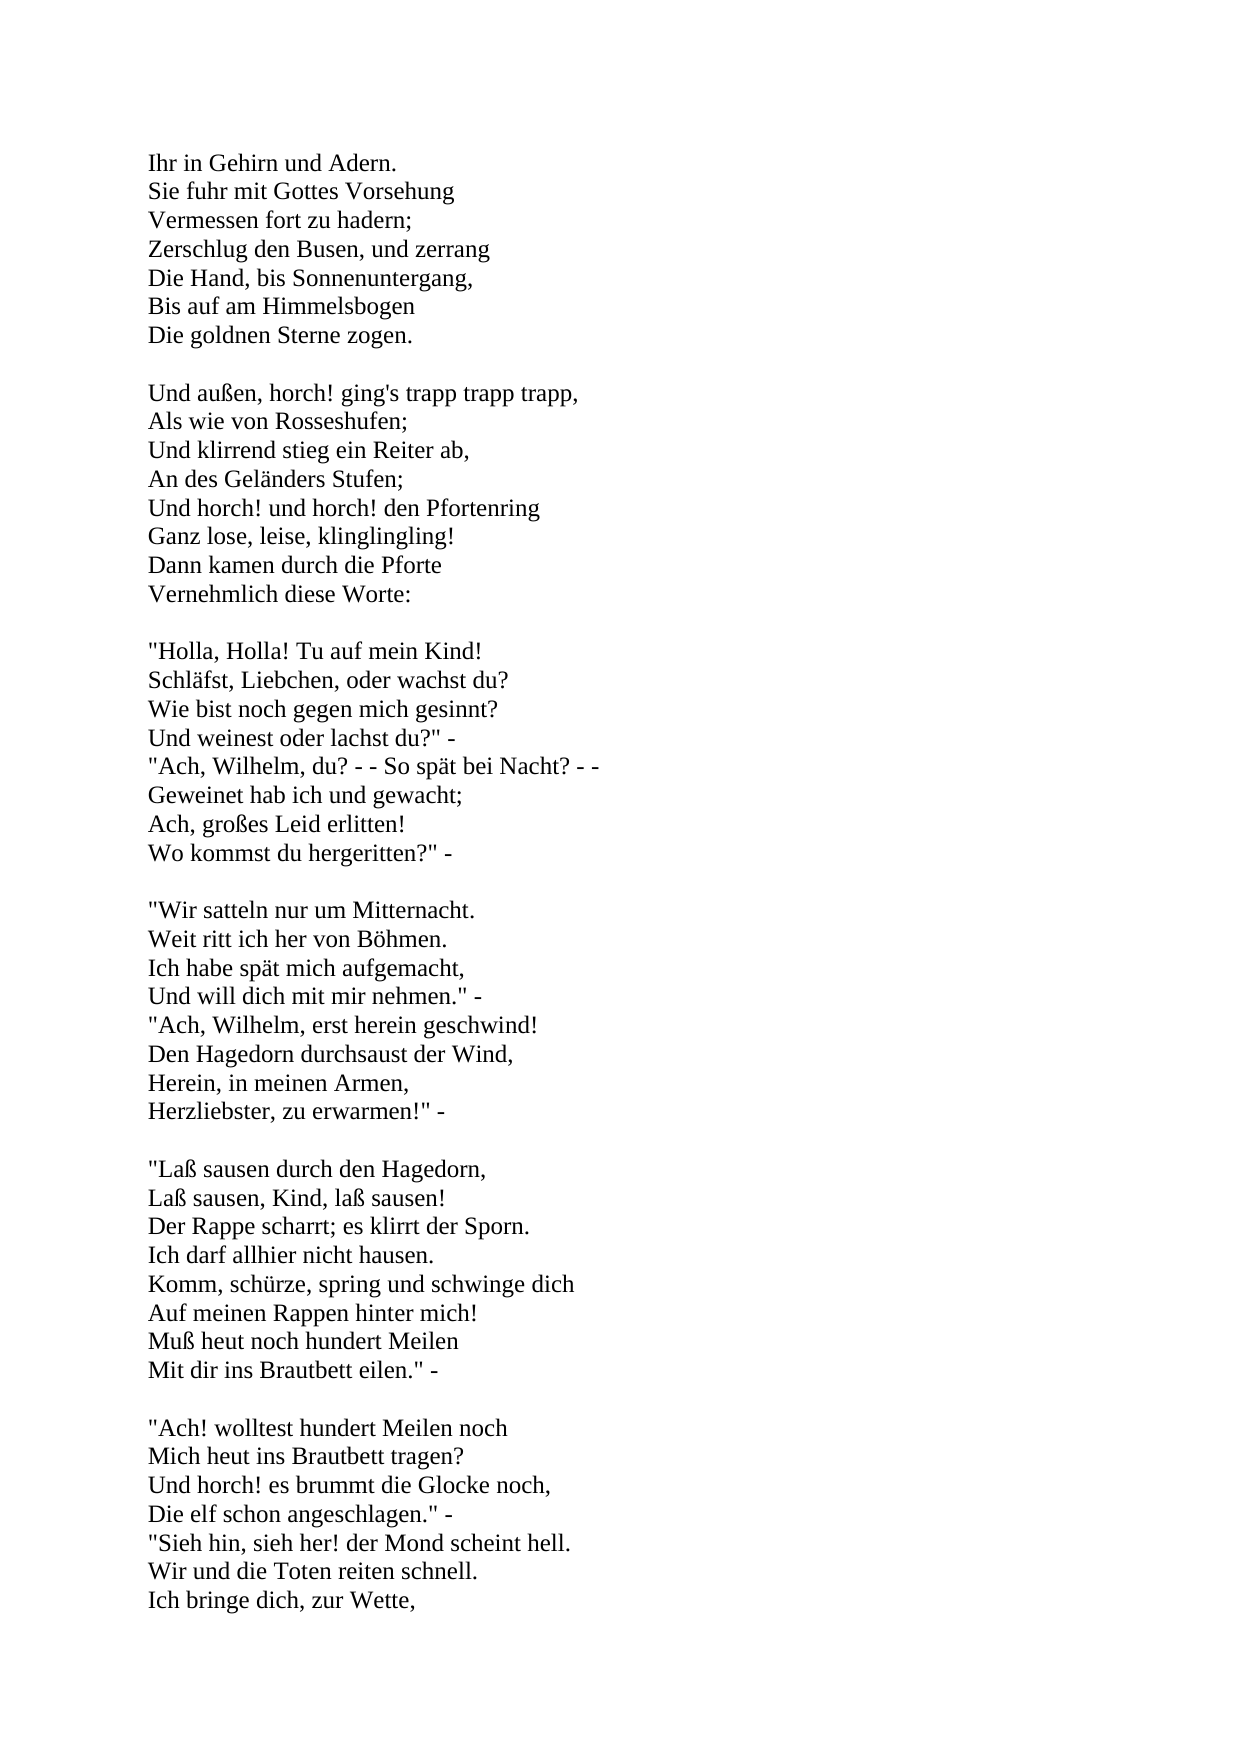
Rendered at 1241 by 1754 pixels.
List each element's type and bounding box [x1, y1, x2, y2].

text [148, 148, 1093, 1614]
